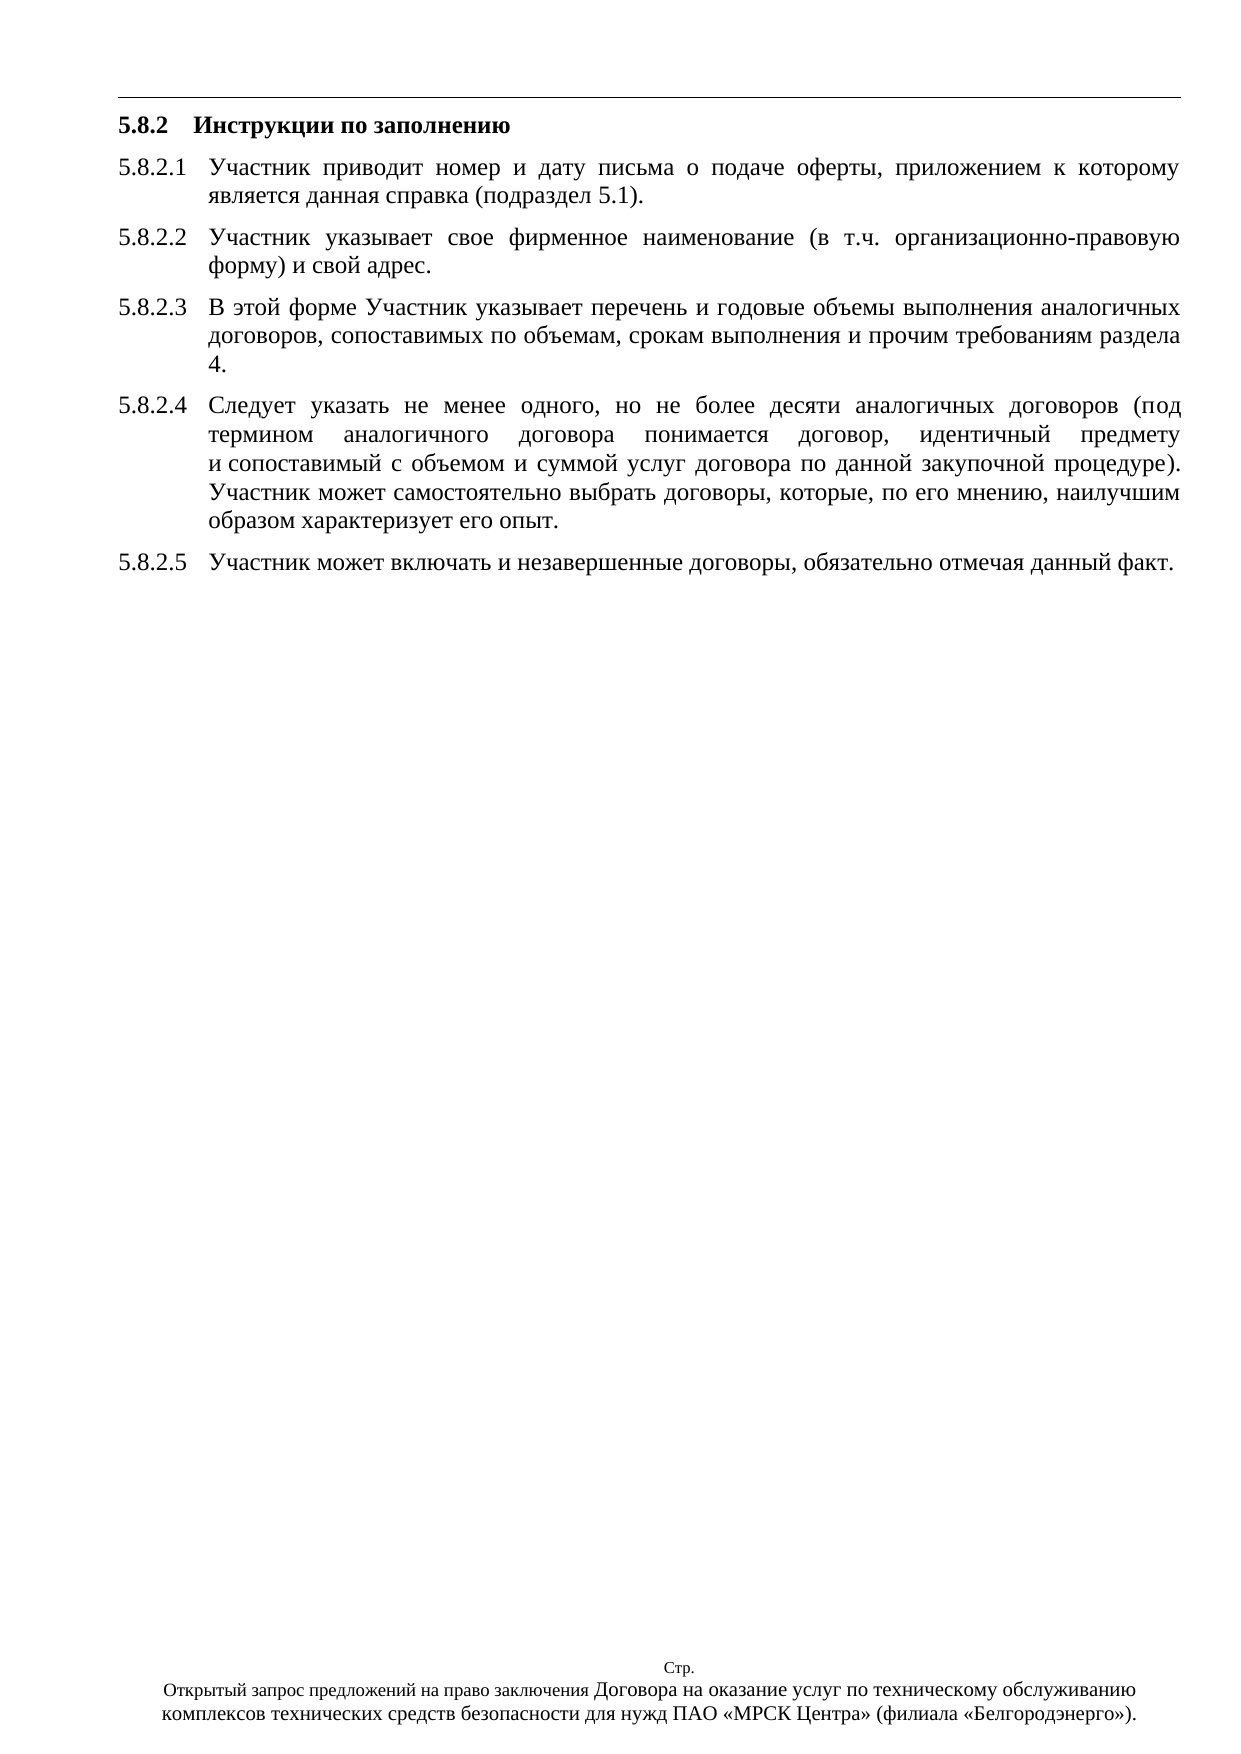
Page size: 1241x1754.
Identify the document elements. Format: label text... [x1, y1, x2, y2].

list Участник указывает свое фирменное наименование (в т.ч. организационно-правовую форму) и свой адрес. [118, 222, 1181, 279]
list В этой форме Участник указывает перечень и годовые объемы выполнения аналогичных договоров, сопоставимых по объемам, срокам выполнения и прочим требованиям раздела 4. [118, 292, 1181, 378]
subtitle Инструкции по заполнению [118, 111, 1181, 139]
list Следует указать не менее одного, но не более десяти аналогичных договоров (под термином аналогичного договора понимается договор, идентичный предмету и сопоставимый с объемом и суммой услуг договора по данной закупочной процедуре). Участник может самостоятельно выбрать договоры, которые, по его мнению, наилучшим образом характеризует его опыт. [118, 391, 1181, 534]
list Участник приводит номер и дату письма о подаче оферты, приложением к которому является данная справка (подраздел 5.1). [118, 152, 1181, 209]
list Участник может включать и незавершенные договоры, обязательно отмечая данный факт. [118, 547, 1181, 576]
